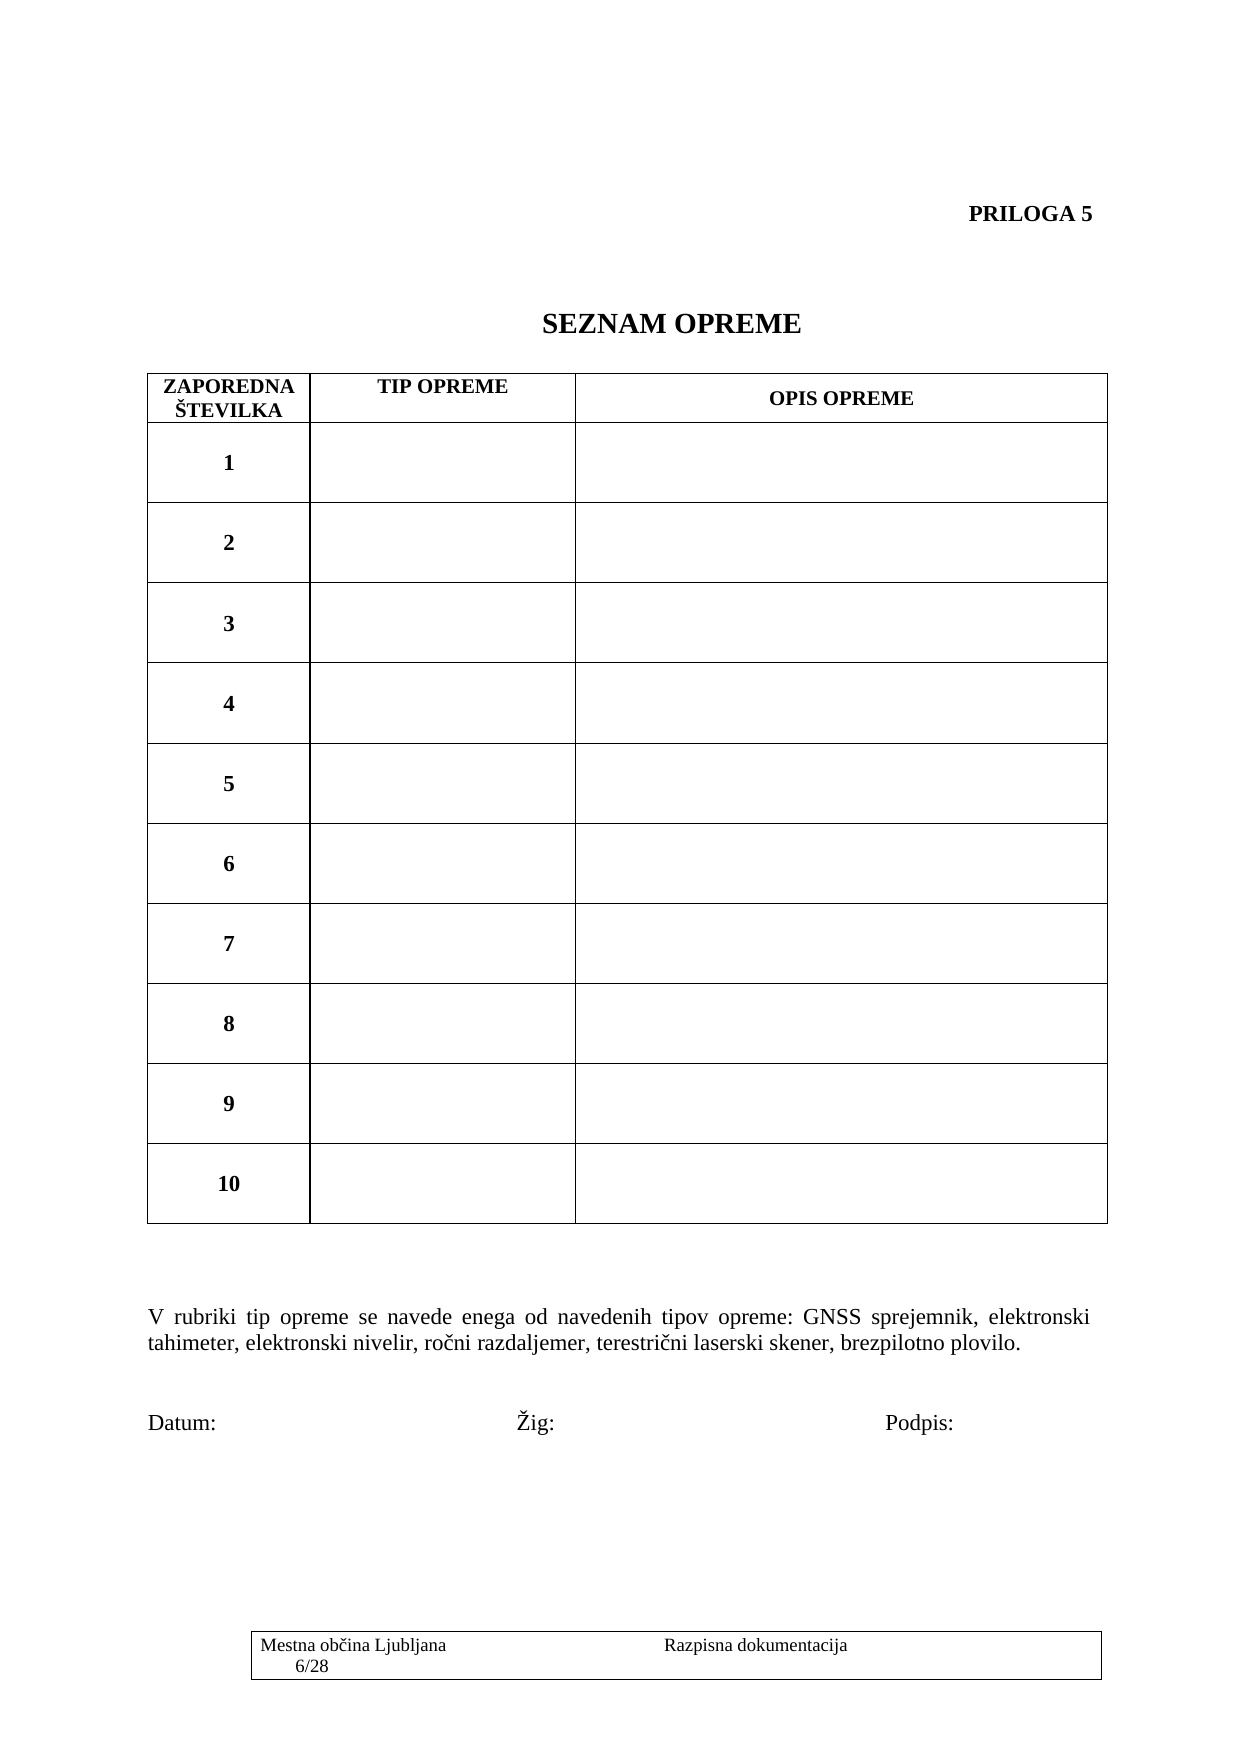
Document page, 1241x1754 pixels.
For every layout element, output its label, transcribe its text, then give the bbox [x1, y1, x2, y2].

table_cell [576, 744, 1107, 822]
table_cell [311, 744, 575, 822]
table_cell [311, 663, 575, 742]
table_cell [576, 503, 1107, 582]
table_cell [576, 1064, 1107, 1143]
table_cell [576, 423, 1107, 502]
table_cell [576, 1144, 1107, 1223]
table_cell 2 [148, 503, 309, 582]
table_cell [576, 663, 1107, 742]
table_cell [576, 824, 1107, 903]
table_cell 4 [148, 663, 309, 742]
table_cell [576, 984, 1107, 1063]
text V rubriki tip opreme se navede enega od navedenih tipov opreme: GNSS sprejemnik, elektronski tahimeter, elektronski nivelir, ročni razdaljemer, terestrični laserski skener, brezpilotno plovilo. [148, 1303, 1093, 1356]
table_cell [311, 583, 575, 662]
table_cell [311, 904, 575, 983]
table_cell 10 [148, 1144, 309, 1223]
table_cell 9 [148, 1064, 309, 1143]
table_cell [311, 984, 575, 1063]
text Datum: Žig: Podpis: [148, 1408, 1093, 1435]
table_cell [311, 1144, 575, 1223]
table_header ZAPOREDNA ŠTEVILKA [148, 374, 309, 422]
table_cell 7 [148, 904, 309, 983]
table_cell 3 [148, 583, 309, 662]
table_cell 8 [148, 984, 309, 1063]
table_cell [311, 1064, 575, 1143]
text PRILOGA 5 [260, 200, 1093, 227]
table_cell [576, 904, 1107, 983]
table_cell [311, 503, 575, 582]
table_cell [311, 824, 575, 903]
table_cell [311, 423, 575, 502]
table_header OPIS OPREME [576, 374, 1107, 422]
table_header TIP OPREME [311, 374, 575, 422]
text SEZNAM OPREME [251, 306, 1093, 339]
table_cell [576, 583, 1107, 662]
table_cell 1 [148, 423, 309, 502]
table_cell 5 [148, 744, 309, 822]
table_cell 6 [148, 824, 309, 903]
